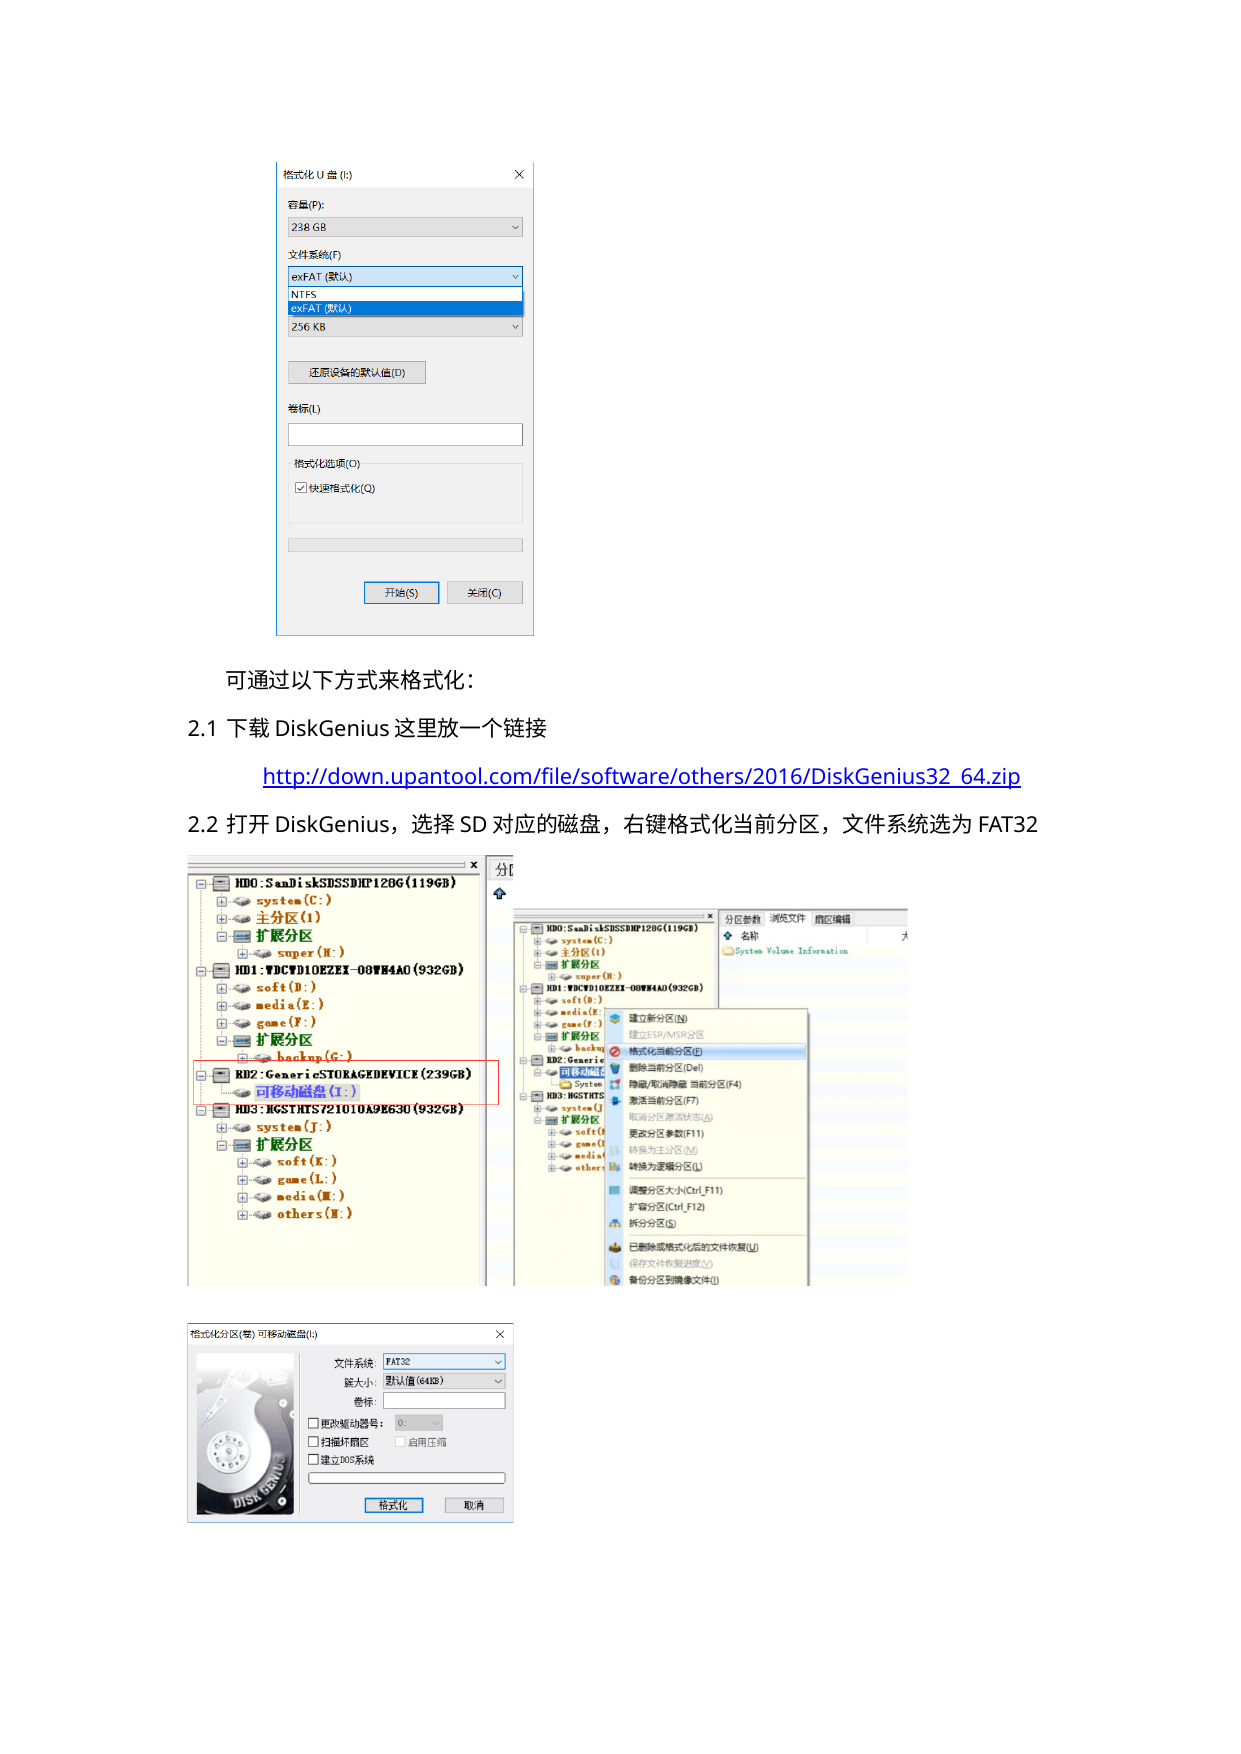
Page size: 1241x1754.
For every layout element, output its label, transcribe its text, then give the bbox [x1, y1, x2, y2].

list 下载DiskGenius这里放一个链接 [187, 711, 1053, 744]
picture [187, 855, 908, 1286]
picture [187, 1323, 514, 1523]
text 可通过以下方式来格式化： [187, 663, 1053, 695]
list http://down.upantool.com/file/software/others/2016/DiskGenius32_64.zip [262, 759, 1053, 792]
picture [276, 162, 534, 636]
list 打开DiskGenius，选择SD对应的磁盘，右键格式化当前分区，文件系统选为FAT32 [187, 807, 1053, 839]
